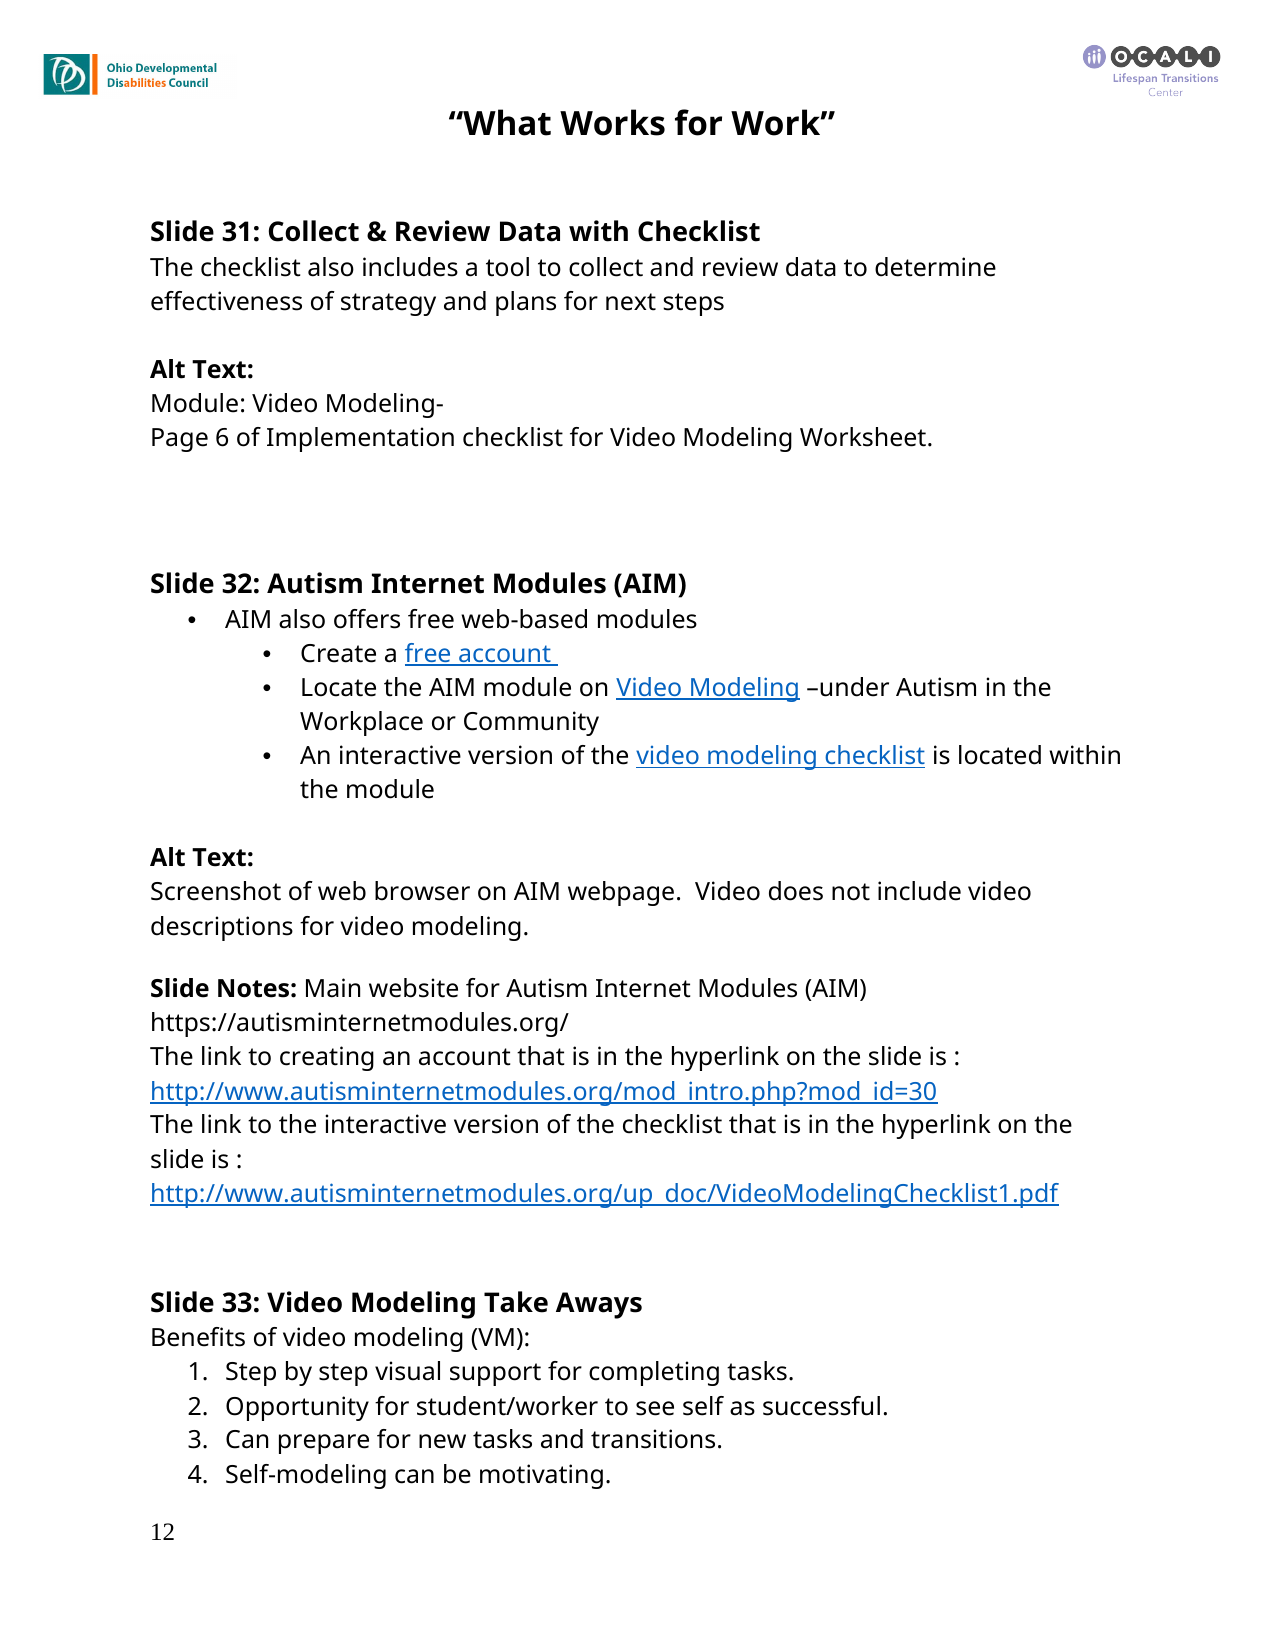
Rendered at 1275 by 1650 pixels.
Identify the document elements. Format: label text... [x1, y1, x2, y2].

subtitle An interactive version of the video modeling checklist is located within the module [262, 738, 1125, 806]
list Can prepare for new tasks and transitions. [187, 1422, 1125, 1456]
text Benefits of video modeling (VM): [150, 1320, 1125, 1354]
subtitle Alt Text: [150, 352, 1125, 386]
subtitle Slide 33: Video Modeling Take Aways [150, 1283, 1125, 1320]
list Self-modeling can be motivating. [187, 1456, 1125, 1490]
picture [38, 54, 238, 99]
subtitle The checklist also includes a tool to collect and review data to determine effectiveness of strategy and plans for next steps [150, 250, 1125, 318]
text Page 6 of Implementation checklist for Video Modeling Worksheet. [150, 420, 1125, 454]
picture [1080, 43, 1224, 99]
subtitle Slide 31: Collect & Review Data with Checklist [150, 213, 1125, 250]
text https://autisminternetmodules.org/ [150, 1005, 1125, 1039]
text The link to the interactive version of the checklist that is in the hyperlink on the slide is : http://www.autisminternetmodules.org/up_doc/VideoModelingChecklist1.pdf [150, 1107, 1125, 1209]
subtitle Alt Text: [150, 840, 1125, 874]
text Module: Video Modeling- [150, 386, 1125, 420]
subtitle Slide 32: Autism Internet Modules (AIM) [150, 565, 1125, 602]
list Opportunity for student/worker to see self as successful. [187, 1388, 1125, 1422]
subtitle Create a free account [262, 636, 1125, 670]
text The link to creating an account that is in the hyperlink on the slide is : http://www.autisminternetmodules.org/mod_intro.php?mod_id=30 [150, 1039, 1125, 1107]
text Slide Notes: Main website for Autism Internet Modules (AIM) [150, 971, 1125, 1005]
text Screenshot of web browser on AIM webpage. Video does not include video descriptions for video modeling. [150, 874, 1125, 942]
subtitle AIM also offers free web-based modules [187, 602, 1125, 636]
subtitle Locate the AIM module on Video Modeling –under Autism in the Workplace or Community [262, 670, 1125, 738]
list Step by step visual support for completing tasks. [187, 1354, 1125, 1388]
